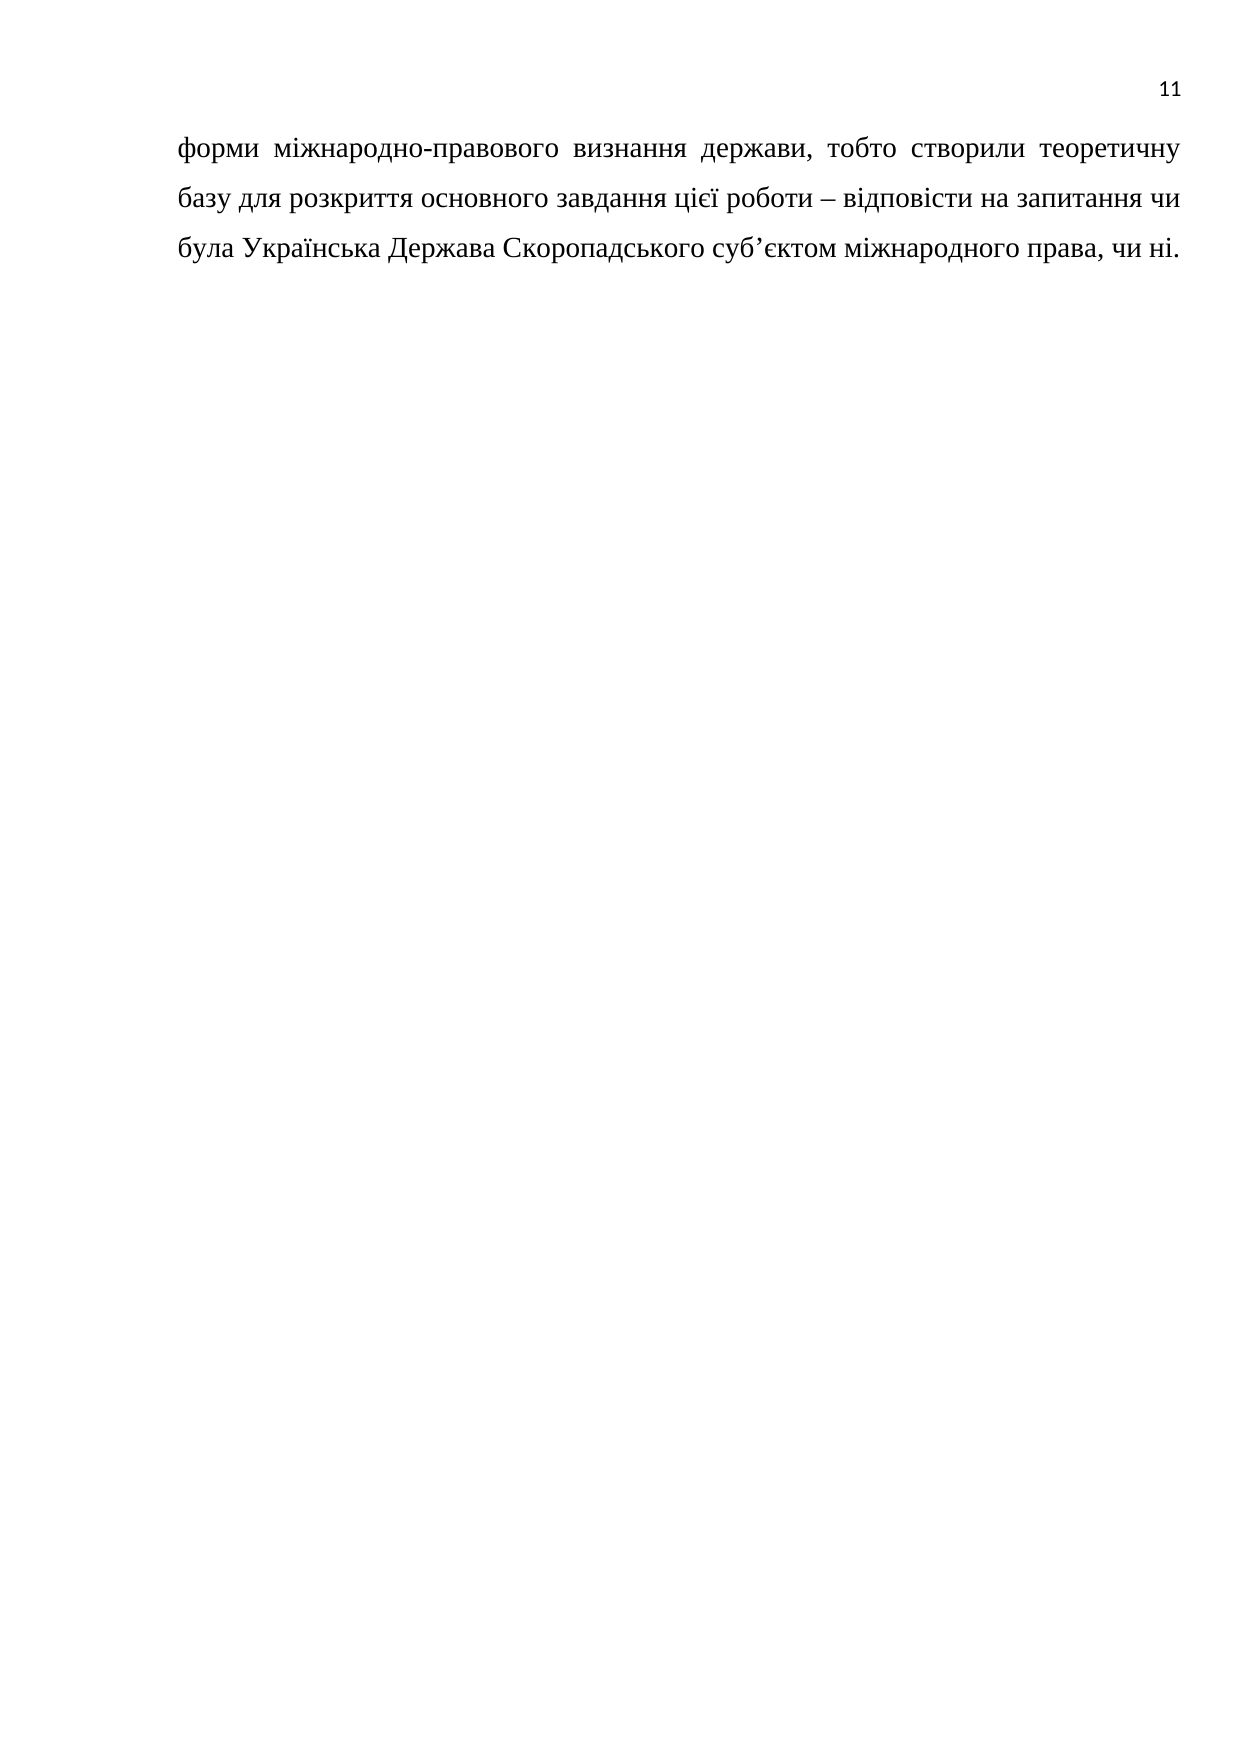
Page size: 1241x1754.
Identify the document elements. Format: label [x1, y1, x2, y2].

text [177, 130, 1181, 264]
